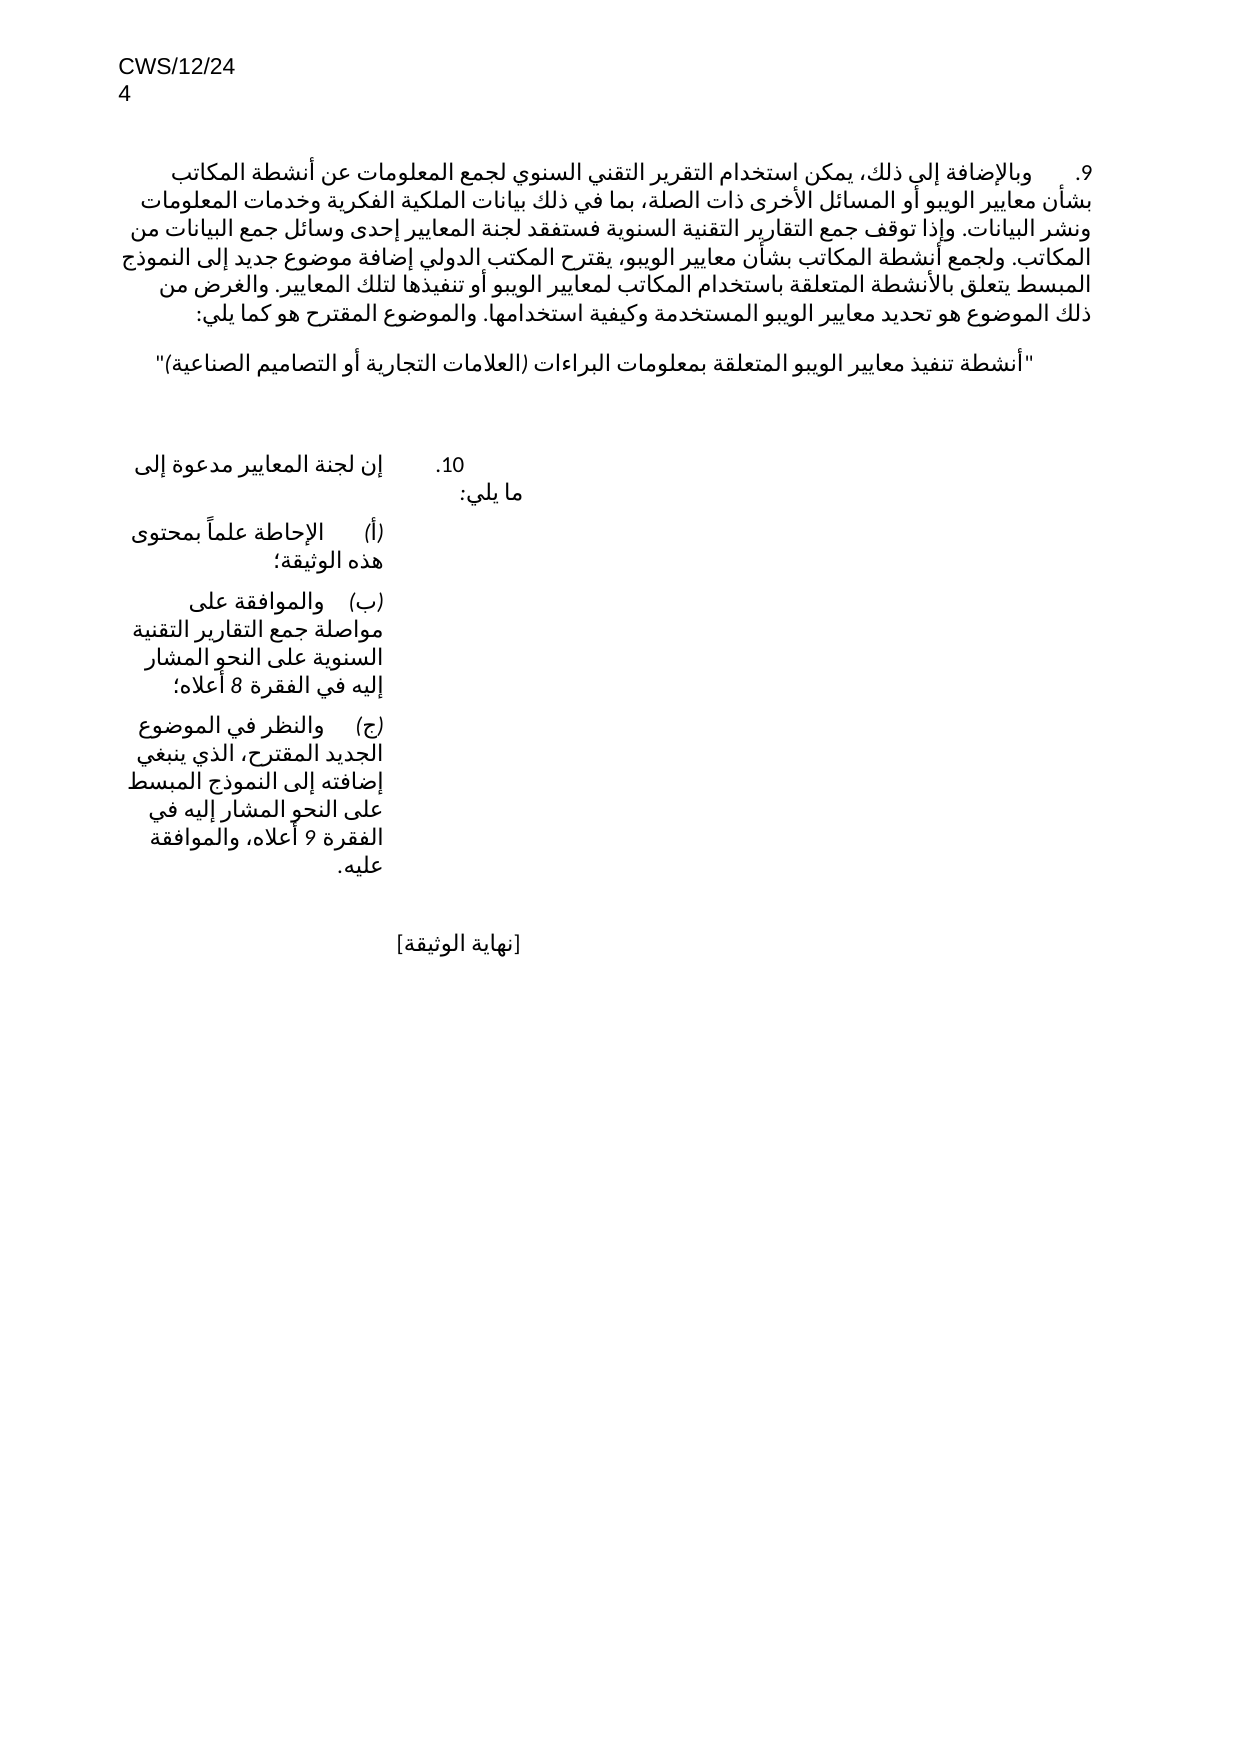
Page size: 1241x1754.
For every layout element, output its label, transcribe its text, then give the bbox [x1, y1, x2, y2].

list (ج) والنظر في الموضوع الجديد المقترح، الذي ينبغي إضافته إلى النموذج المبسط على النحو المشار إليه في الفقرة 9 أعلاه، والموافقة عليه. [118, 711, 384, 879]
list (ب) والموافقة على مواصلة جمع التقارير التقنية السنوية على النحو المشار إليه في الفقرة 8 أعلاه؛ [118, 587, 384, 699]
list "أنشطة تنفيذ معايير الويبو المتعلقة بمعلومات البراءات (العلامات التجارية أو التصاميم الصناعية)" [118, 349, 1033, 378]
list 9. وبالإضافة إلى ذلك، يمكن استخدام التقرير التقني السنوي لجمع المعلومات عن أنشطة المكاتب بشأن معايير الويبو أو المسائل الأخرى ذات الصلة، بما في ذلك بيانات الملكية الفكرية وخدمات المعلومات ونشر البيانات. وإذا توقف جمع التقارير التقنية السنوية فستفقد لجنة المعايير إحدى وسائل جمع البيانات من المكاتب. ولجمع أنشطة المكاتب بشأن معايير الويبو، يقترح المكتب الدولي إضافة موضوع جديد إلى النموذج المبسط يتعلق بالأنشطة المتعلقة باستخدام المكاتب لمعايير الويبو أو تنفيذها لتلك المعايير. والغرض من ذلك الموضوع هو تحديد معايير الويبو المستخدمة وكيفية استخدامها. والموضوع المقترح هو كما يلي: [118, 158, 1092, 327]
list 10. إن لجنة المعايير مدعوة إلى ما يلي: [118, 450, 523, 506]
text [نهاية الوثيقة] [118, 929, 521, 958]
list (أ) الإحاطة علماً بمحتوى هذه الوثيقة؛ [118, 518, 384, 574]
